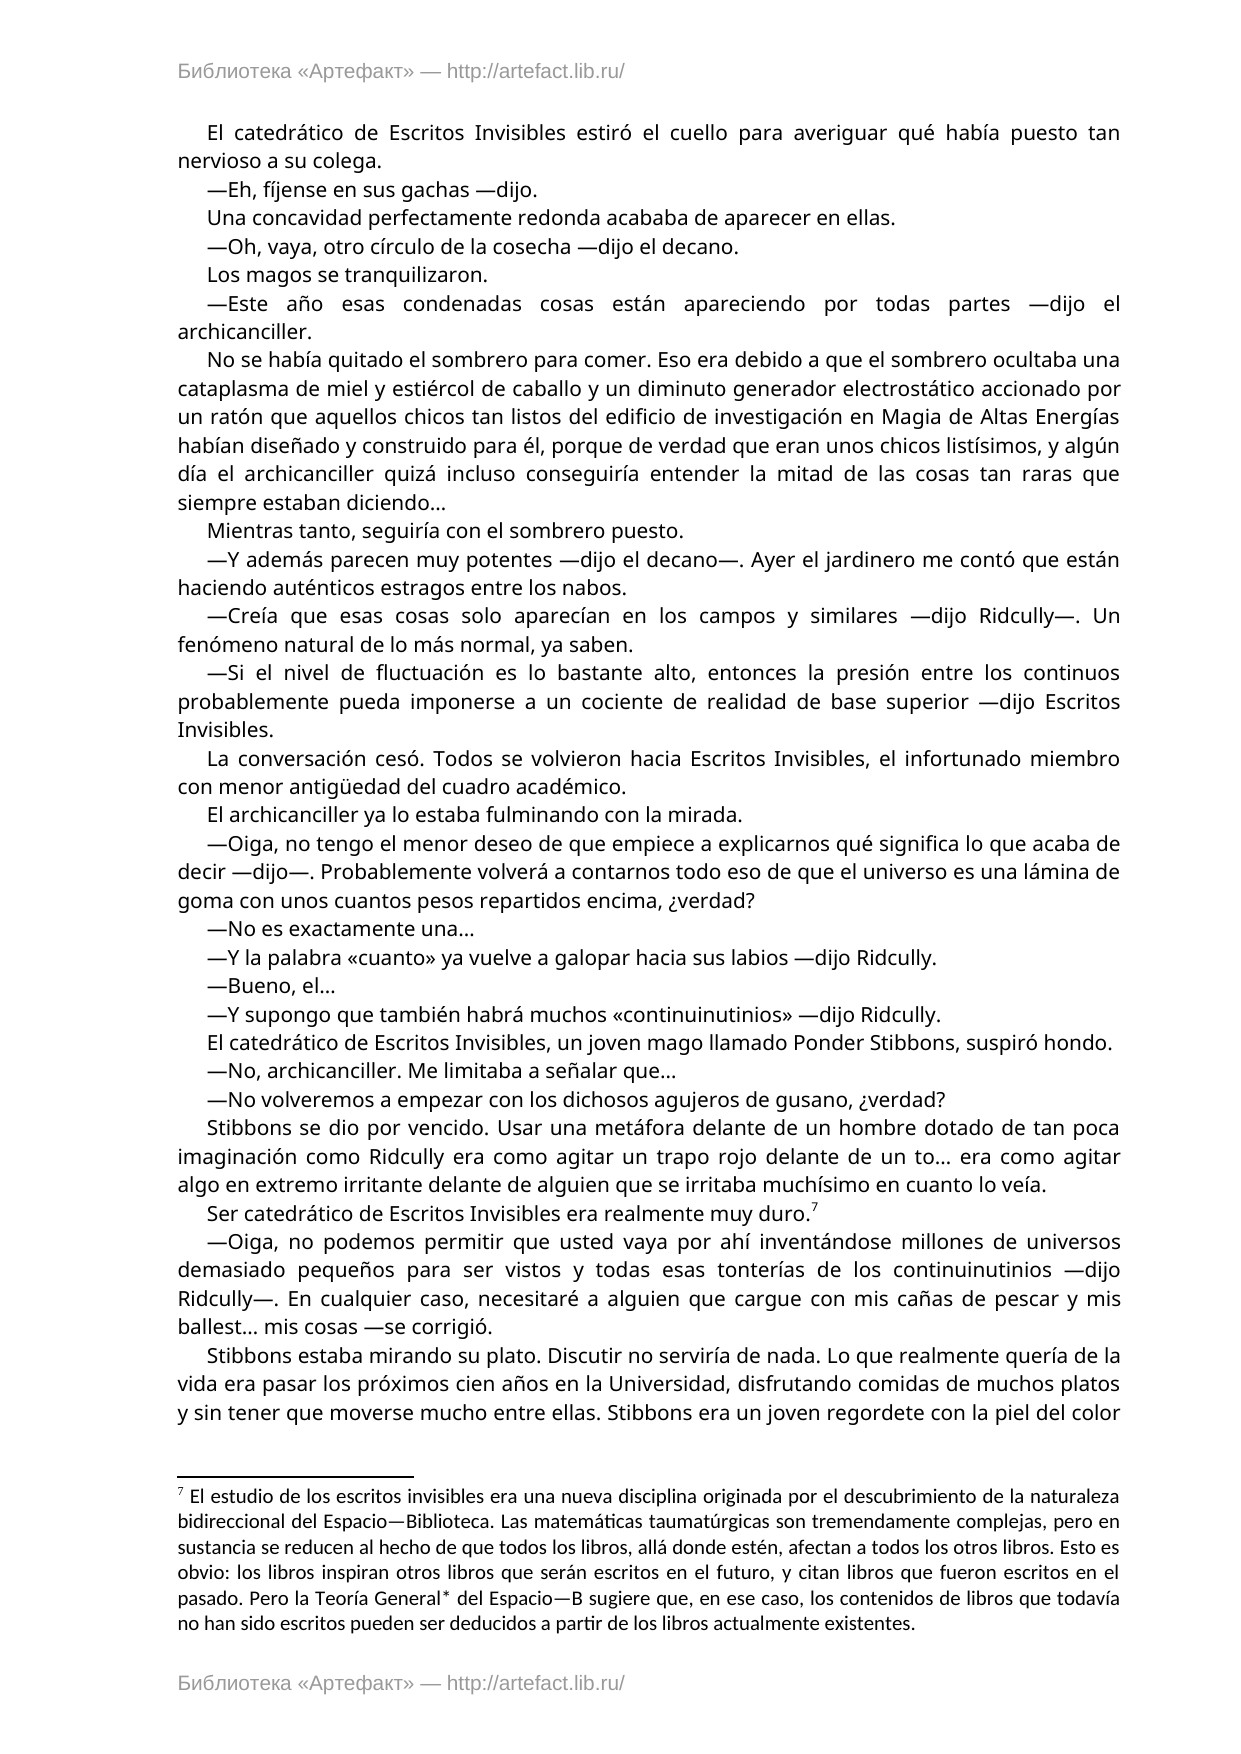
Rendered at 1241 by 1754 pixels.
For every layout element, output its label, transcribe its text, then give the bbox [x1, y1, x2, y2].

text El catedrático de Escritos Invisibles, un joven mago llamado Ponder Stibbons, suspiró hondo. [177, 1028, 1122, 1057]
text La conversación cesó. Todos se volvieron hacia Escritos Invisibles, el infortunado miembro con menor antigüedad del cuadro académico. [177, 744, 1122, 801]
text Stibbons se dio por vencido. Usar una metáfora delante de un hombre dotado de tan poca imaginación como Ridcully era como agitar un trapo rojo delante de un to… era como agitar algo en extremo irritante delante de alguien que se irritaba muchísimo en cuanto lo veía. [177, 1113, 1122, 1199]
text El archicanciller ya lo estaba fulminando con la mirada. [177, 801, 1122, 829]
text —Bueno, el… [177, 971, 1122, 1000]
text No se había quitado el sombrero para comer. Eso era debido a que el sombrero ocultaba una cataplasma de miel y estiércol de caballo y un diminuto generador electrostático accionado por un ratón que aquellos chicos tan listos del edificio de investigación en Magia de Altas Energías habían diseñado y construido para él, porque de verdad que eran unos chicos listísimos, y algún día el archicanciller quizá incluso conseguiría entender la mitad de las cosas tan raras que siempre estaban diciendo… [177, 346, 1122, 516]
text Los magos se tranquilizaron. [177, 260, 1122, 289]
text —Este año esas condenadas cosas están apareciendo por todas partes —dijo el archicanciller. [177, 289, 1122, 346]
text —Y supongo que también habrá muchos «continuinutinios» —dijo Ridcully. [177, 1000, 1122, 1028]
text Ser catedrático de Escritos Invisibles era realmente muy duro. [177, 1199, 1122, 1227]
text Una concavidad perfectamente redonda acababa de aparecer en ellas. [177, 203, 1122, 232]
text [177, 1341, 1122, 1426]
text —Oiga, no tengo el menor deseo de que empiece a explicarnos qué significa lo que acaba de decir —dijo—. Probablemente volverá a contarnos todo eso de que el universo es una lámina de goma con unos cuantos pesos repartidos encima, ¿verdad? [177, 829, 1122, 914]
text —Oh, vaya, otro círculo de la cosecha —dijo el decano. [177, 232, 1122, 260]
text —Si el nivel de fluctuación es lo bastante alto, entonces la presión entre los continuos probablemente pueda imponerse a un cociente de realidad de base superior —dijo Escritos Invisibles. [177, 658, 1122, 744]
text El catedrático de Escritos Invisibles estiró el cuello para averiguar qué había puesto tan nervioso a su colega. [177, 118, 1122, 175]
text —No, archicanciller. Me limitaba a señalar que… [177, 1057, 1122, 1085]
text —Oiga, no podemos permitir que usted vaya por ahí inventándose millones de universos demasiado pequeños para ser vistos y todas esas tonterías de los continuinutinios —dijo Ridcully—. En cualquier caso, necesitaré a alguien que cargue con mis cañas de pescar y mis ballest… mis cosas —se corrigió. [177, 1227, 1122, 1341]
text —No volveremos a empezar con los dichosos agujeros de gusano, ¿verdad? [177, 1085, 1122, 1113]
text —Y la palabra «cuanto» ya vuelve a galopar hacia sus labios —dijo Ridcully. [177, 943, 1122, 971]
text —Creía que esas cosas solo aparecían en los campos y similares —dijo Ridcully—. Un fenómeno natural de lo más normal, ya saben. [177, 602, 1122, 658]
text Mientras tanto, seguiría con el sombrero puesto. [177, 516, 1122, 545]
text —Eh, fíjense en sus gachas —dijo. [177, 175, 1122, 203]
text —Y además parecen muy potentes —dijo el decano—. Ayer el jardinero me contó que están haciendo auténticos estragos entre los nabos. [177, 545, 1122, 602]
text —No es exactamente una… [177, 914, 1122, 943]
